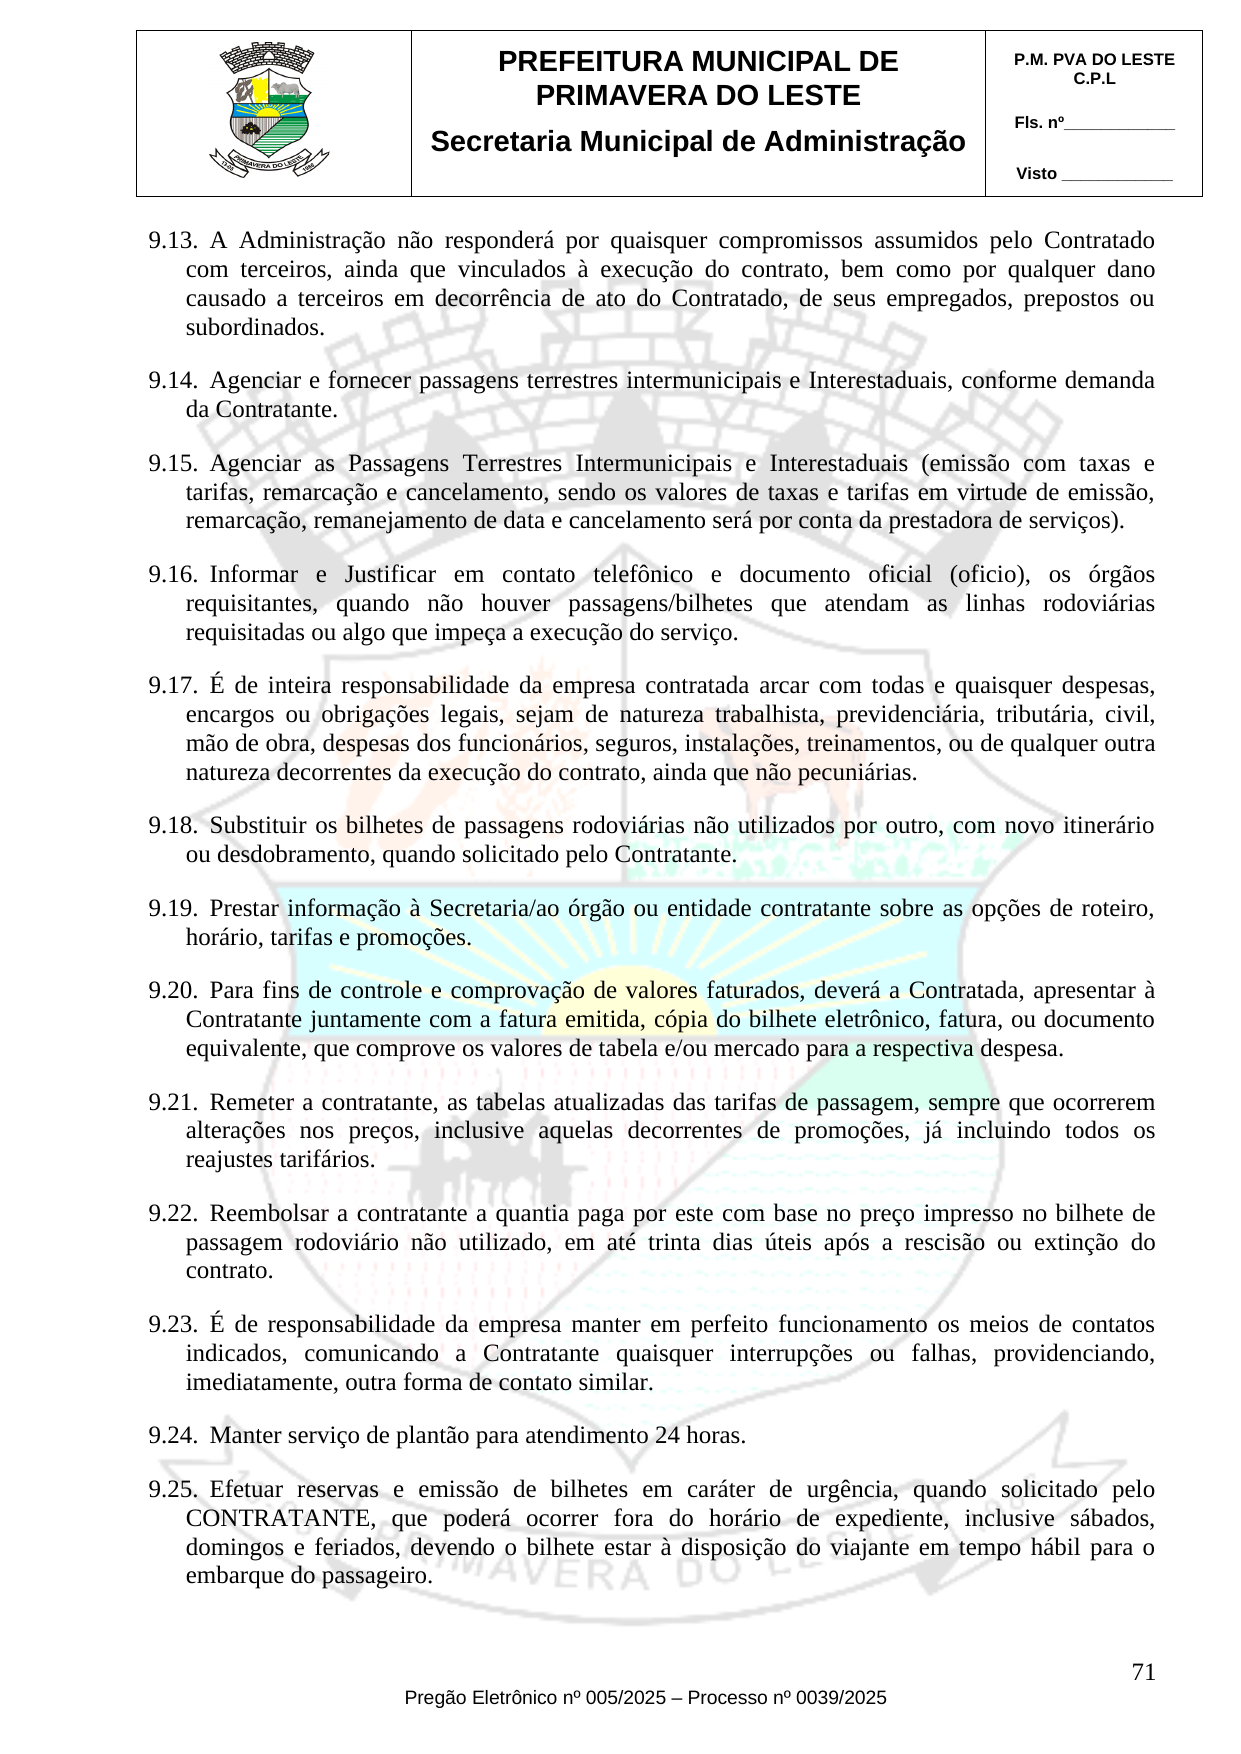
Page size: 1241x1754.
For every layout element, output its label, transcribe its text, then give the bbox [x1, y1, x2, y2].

list A Administração não responderá por quaisquer compromissos assumidos pelo Contratado com terceiros, ainda que vinculados à execução do contrato, bem como por qualquer dano causado a terceiros em decorrência de ato do Contratado, de seus empregados, prepostos ou subordinados. [148, 225, 1156, 340]
list Reembolsar a contratante a quantia paga por este com base no preço impresso no bilhete de passagem rodoviário não utilizado, em até trinta dias úteis após a rescisão ou extinção do contrato. [148, 1198, 1156, 1284]
picture [209, 42, 330, 178]
list Remeter a contratante, as tabelas atualizadas das tarifas de passagem, sempre que ocorrerem alterações nos preços, inclusive aquelas decorrentes de promoções, já incluindo todos os reajustes tarifários. [148, 1087, 1156, 1173]
list Informar e Justificar em contato telefônico e documento oficial (oficio), os órgãos requisitantes, quando não houver passagens/bilhetes que atendam as linhas rodoviárias requisitadas ou algo que impeça a execução do serviço. [148, 559, 1156, 645]
list Efetuar reservas e emissão de bilhetes em caráter de urgência, quando solicitado pelo CONTRATANTE, que poderá ocorrer fora do horário de expediente, inclusive sábados, domingos e feriados, devendo o bilhete estar à disposição do viajante em tempo hábil para o embarque do passageiro. [148, 1474, 1156, 1589]
list Prestar informação à Secretaria/ao órgão ou entidade contratante sobre as opções de roteiro, horário, tarifas e promoções. [148, 893, 1156, 950]
list Agenciar e fornecer passagens terrestres intermunicipais e Interestaduais, conforme demanda da Contratante. [148, 365, 1156, 423]
list Substituir os bilhetes de passagens rodoviárias não utilizados por outro, com novo itinerário ou desdobramento, quando solicitado pelo Contratante. [148, 810, 1156, 868]
list Para fins de controle e comprovação de valores faturados, deverá a Contratada, apresentar à Contratante juntamente com a fatura emitida, cópia do bilhete eletrônico, fatura, ou documento equivalente, que comprove os valores de tabela e/ou mercado para a respectiva despesa. [148, 975, 1156, 1062]
list É de inteira responsabilidade da empresa contratada arcar com todas e quaisquer despesas, encargos ou obrigações legais, sejam de natureza trabalhista, previdenciária, tributária, civil, mão de obra, despesas dos funcionários, seguros, instalações, treinamentos, ou de qualquer outra natureza decorrentes da execução do contrato, ainda que não pecuniárias. [148, 670, 1156, 785]
list Manter serviço de plantão para atendimento 24 horas. [148, 1420, 1156, 1449]
list É de responsabilidade da empresa manter em perfeito funcionamento os meios de contatos indicados, comunicando a Contratante quaisquer interrupções ou falhas, providenciando, imediatamente, outra forma de contato similar. [148, 1309, 1156, 1395]
list Agenciar as Passagens Terrestres Intermunicipais e Interestaduais (emissão com taxas e tarifas, remarcação e cancelamento, sendo os valores de taxas e tarifas em virtude de emissão, remarcação, remanejamento de data e cancelamento será por conta da prestadora de serviços). [148, 448, 1156, 534]
